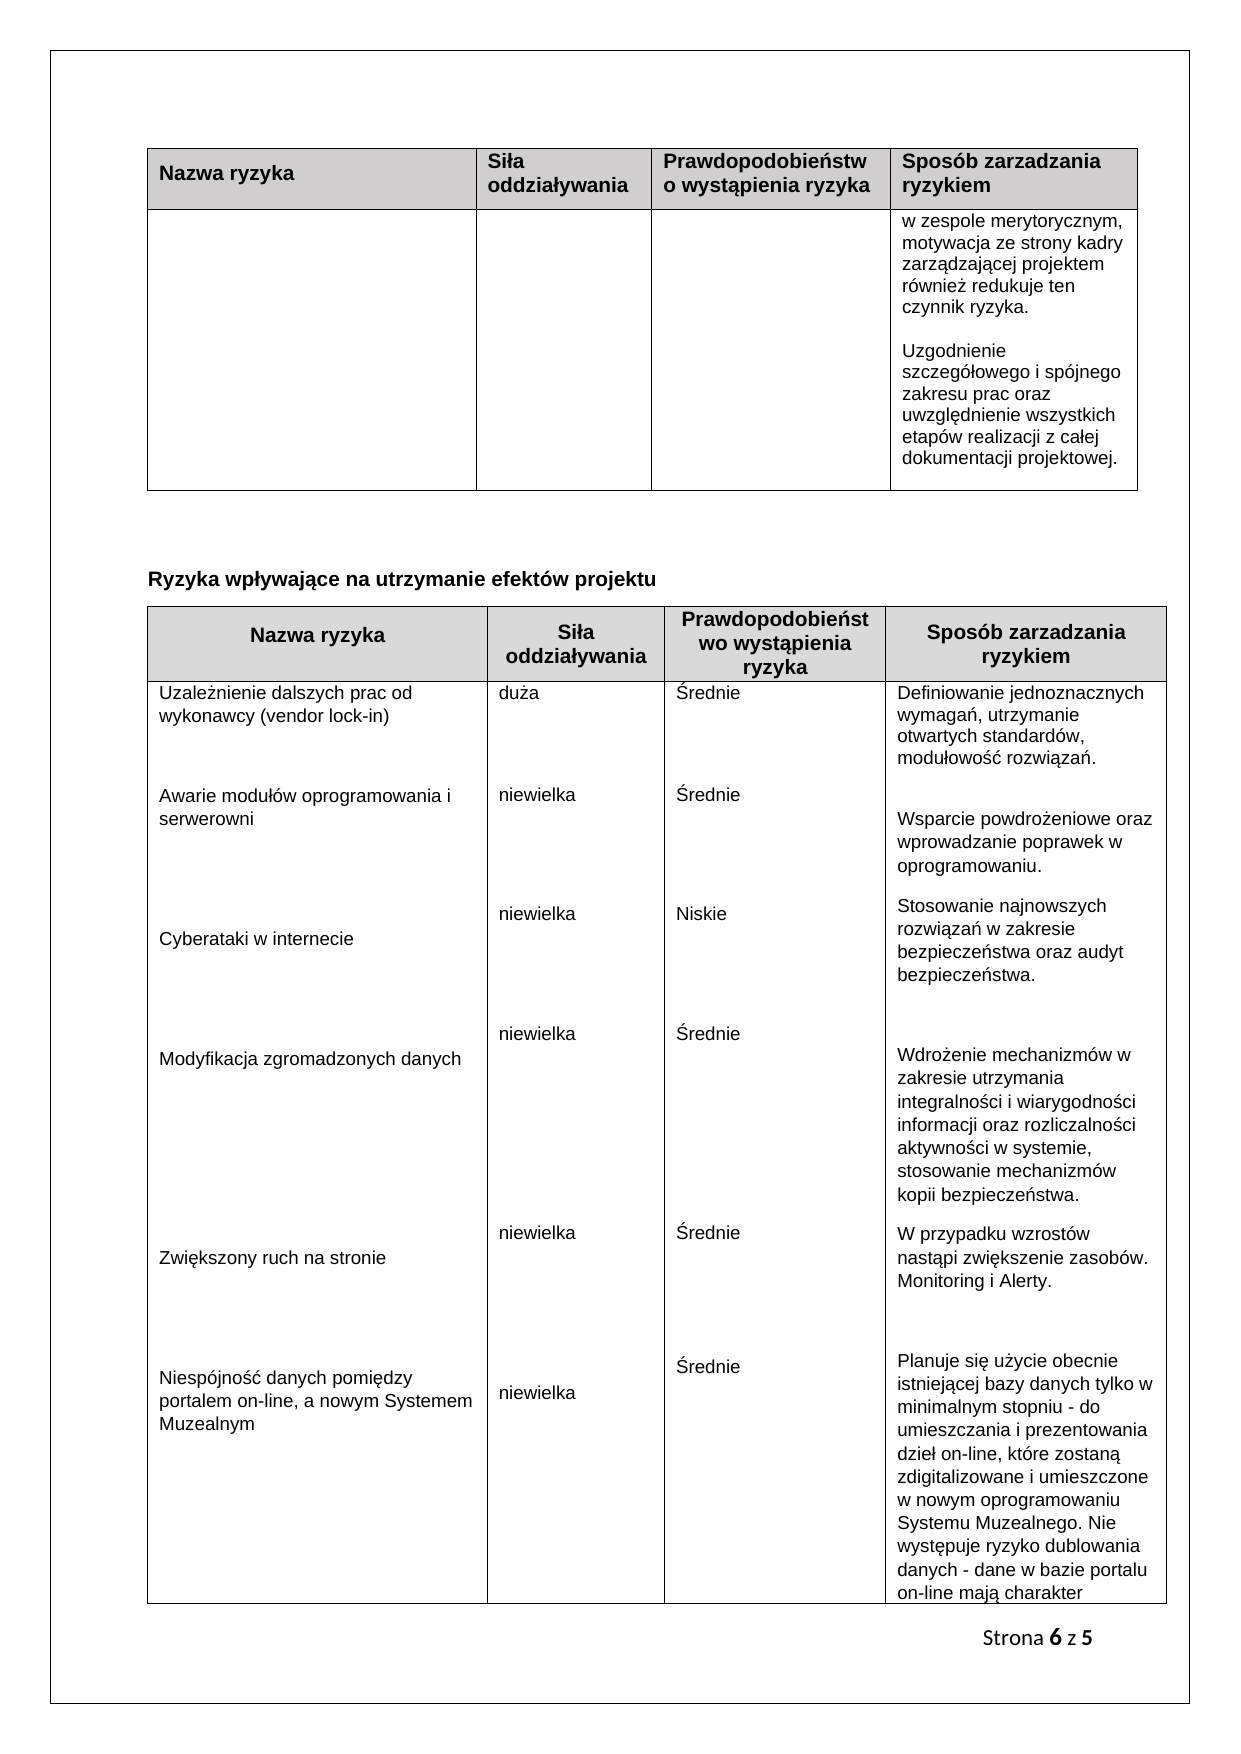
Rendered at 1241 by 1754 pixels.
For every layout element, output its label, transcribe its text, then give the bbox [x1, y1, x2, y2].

table_header Sposób zarzadzania ryzykiem [886, 607, 1166, 681]
text Ryzyka wpływające na utrzymanie efektów projektu [148, 567, 1093, 591]
table_header Siła oddziaływania [488, 607, 664, 681]
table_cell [477, 210, 651, 490]
table_header Sposób zarzadzania ryzykiem [891, 149, 1137, 209]
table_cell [488, 682, 664, 1603]
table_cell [665, 682, 885, 1603]
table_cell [148, 210, 476, 490]
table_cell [891, 210, 1137, 490]
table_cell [886, 682, 1166, 1603]
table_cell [148, 682, 487, 1603]
table_header Nazwa ryzyka [148, 607, 487, 681]
table_header Siła oddziaływania [477, 149, 651, 209]
table_header Prawdopodobieństwo wystąpienia ryzyka [652, 149, 890, 209]
table_header Nazwa ryzyka [148, 149, 476, 209]
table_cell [652, 210, 890, 490]
table_header Prawdopodobieństwo wystąpienia ryzyka [665, 607, 885, 681]
